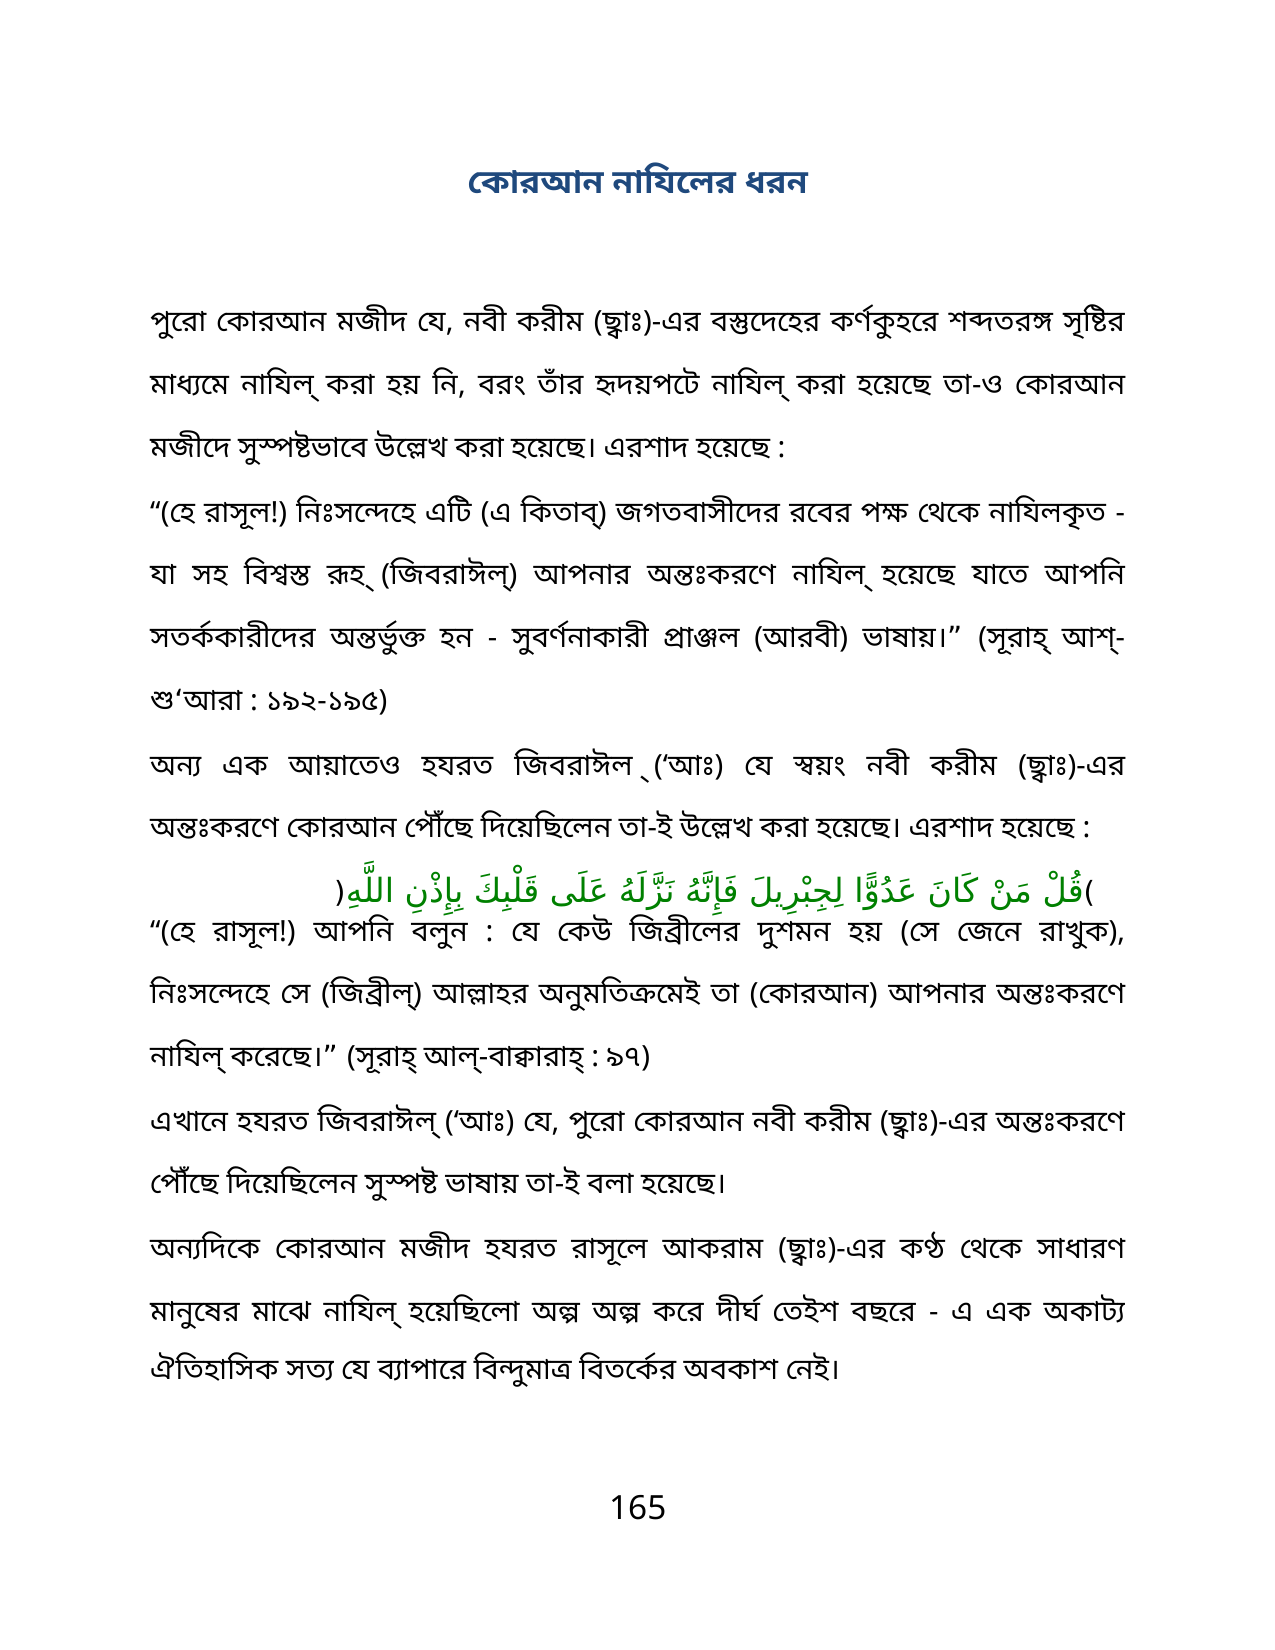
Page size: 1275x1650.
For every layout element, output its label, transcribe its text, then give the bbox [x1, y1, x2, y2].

text “(হে রাসূল!) আপনি বলুন : যে কেউ জিব্রীলের দুশমন হয় (সে জেনে রাখুক), নিঃসন্দেহে সে (জিব্রীল্) আল্লাহর অনুমতিক্রমেই তা (কোরআন) আপনার অন্তঃকরণে নাযিল্ করেছে।” (সূরাহ্ আল্-বাক্বারাহ্ : ৯৭) [150, 910, 1125, 1078]
text )قُلْ مَنْ كَانَ عَدُوًّا لِجِبْرِيلَ فَإِنَّهُ نَزَّلَهُ عَلَى قَلْبِكَ بِإِذْنِ اللَّهِ( [150, 871, 1125, 910]
text “(হে রাসূল!) নিঃসন্দেহে এটি (এ কিতাব্) জগতবাসীদের রবের পক্ষ থেকে নাযিলকৃত - যা সহ বিশ্বস্ত রূহ্ (জিবরাঈল্) আপনার অন্তঃকরণে নাযিল্ হয়েছে যাতে আপনি সতর্ককারীদের অন্তর্ভুক্ত হন - সুবর্ণনাকারী প্রাঞ্জল (আরবী) ভাষায়।” (সূরাহ্ আশ্-শু‘আরা : ১৯২-১৯৫) [150, 491, 1125, 722]
text এখানে হযরত জিবরাঈল্ (‘আঃ) যে, পুরো কোরআন নবী করীম (ছ্বাঃ)-এর অন্তঃকরণে পৌঁছে দিয়েছিলেন সুস্পষ্ট ভাষায় তা-ই বলা হয়েছে। [150, 1100, 1125, 1206]
text পুরো কোরআন মজীদ যে, নবী করীম (ছ্বাঃ)-এর বস্তুদেহের কর্ণকুহরে শব্দতরঙ্গ সৃষ্টির মাধ্যমে নাযিল্ করা হয় নি, বরং তাঁর হৃদয়পটে নাযিল্ করা হয়েছে তা-ও কোরআন মজীদে সুস্পষ্টভাবে উল্লেখ করা হয়েছে। এরশাদ হয়েছে : [150, 301, 1125, 469]
subtitle কোরআন নাযিলের ধরন [150, 162, 1125, 207]
text অন্যদিকে কোরআন মজীদ হযরত রাসূলে আকরাম (ছ্বাঃ)-এর কণ্ঠ থেকে সাধারণ মানুষের মাঝে নাযিল্ হয়েছিলো অল্প অল্প করে দীর্ঘ তেইশ বছরে - এ এক অকাট্য ঐতিহাসিক সত্য যে ব্যাপারে বিন্দুমাত্র বিতর্কের অবকাশ নেই। [150, 1227, 1125, 1391]
text অন্য এক আয়াতেও হযরত জিবরাঈল্ (‘আঃ) যে স্বয়ং নবী করীম (ছ্বাঃ)-এর অন্তঃকরণে কোরআন পৌঁছে দিয়েছিলেন তা-ই উল্লেখ করা হয়েছে। এরশাদ হয়েছে : [150, 744, 1125, 849]
